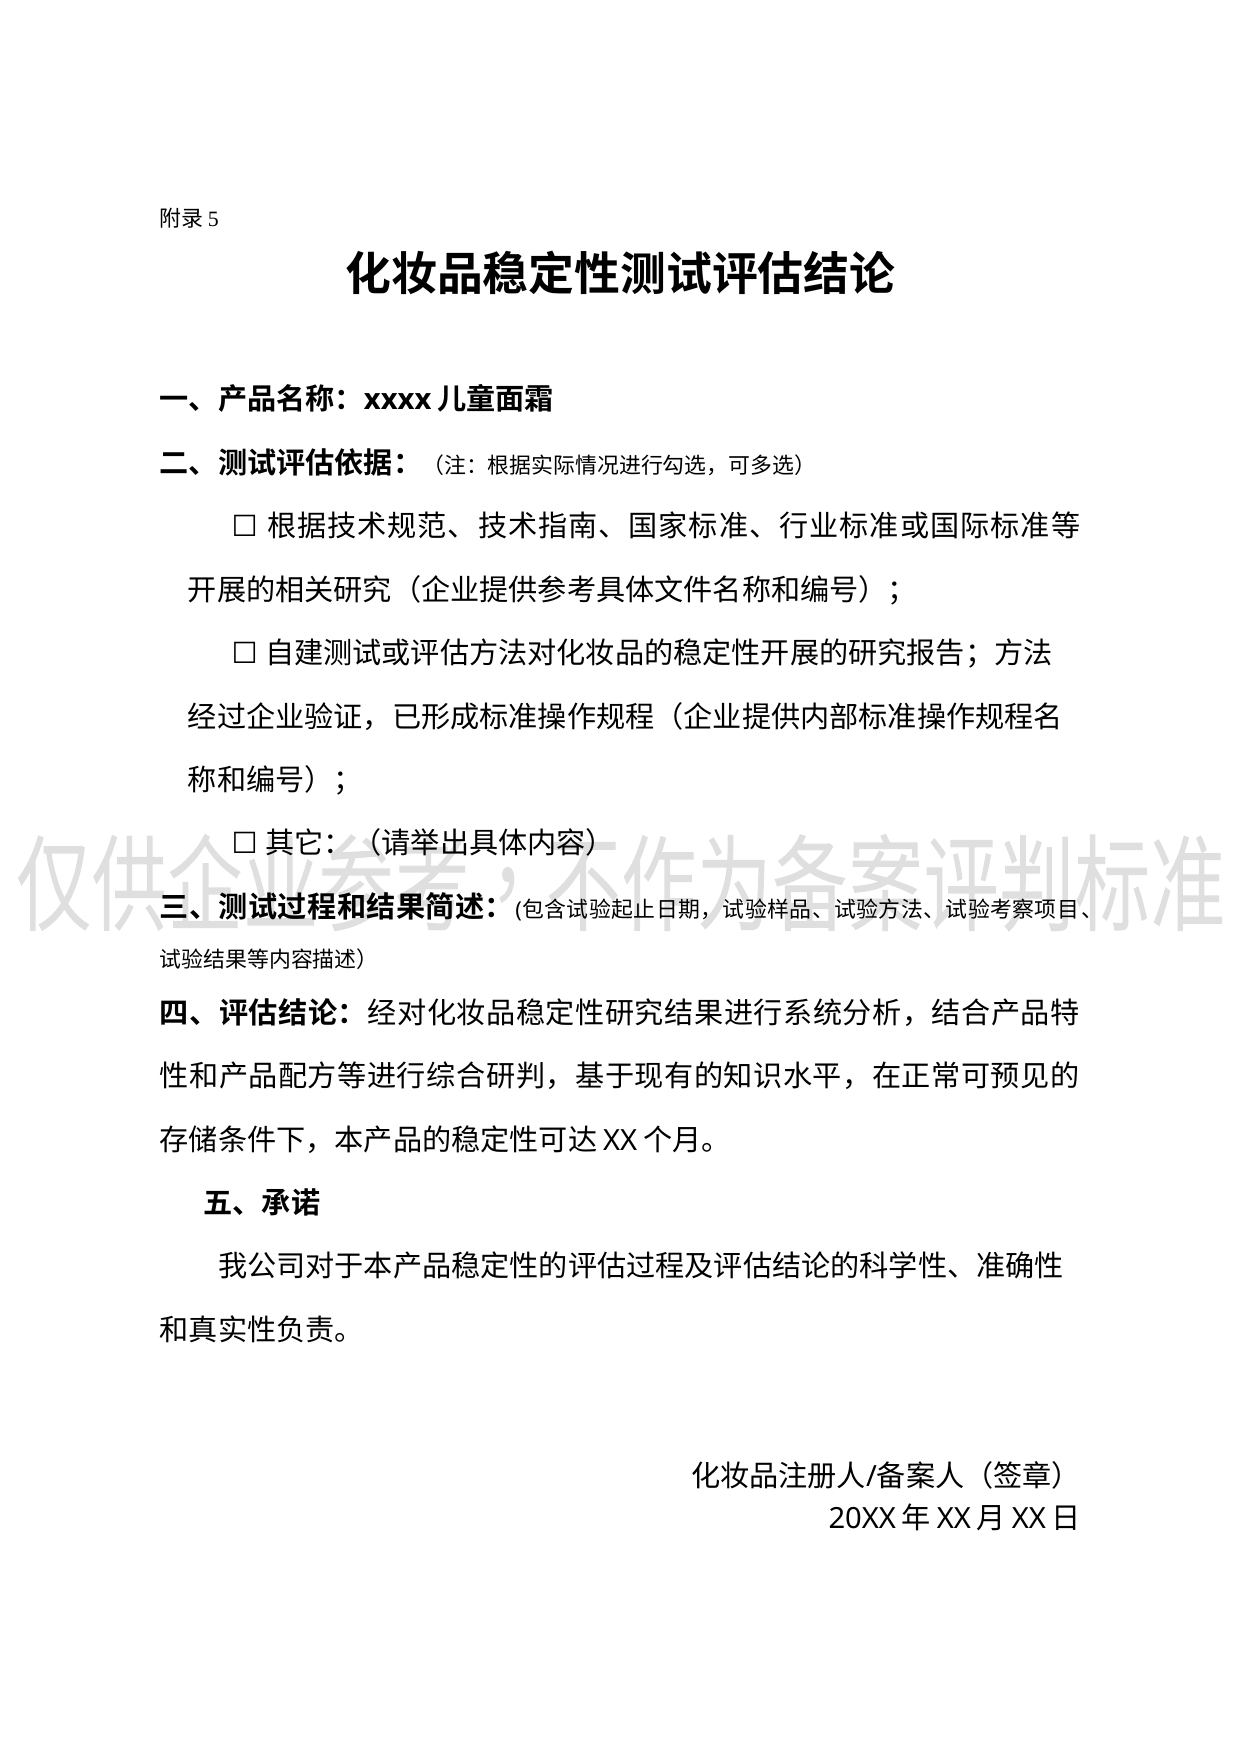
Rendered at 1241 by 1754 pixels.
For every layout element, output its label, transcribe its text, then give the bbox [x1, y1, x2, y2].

subtitle 化妆品稳定性测试评估结论 [159, 238, 1081, 304]
text 其它：（请举出具体内容） [188, 820, 1081, 862]
text 一、产品名称：xxxx儿童面霜 [159, 376, 1081, 418]
text 三、测试过程和结果简述：(包含试验起止日期，试验样品、试验方法、试验考察项目、试验结果等内容描述） [159, 883, 1081, 973]
text 20XX年XX月XX日 [159, 1495, 1081, 1537]
text 附录5 [159, 201, 1081, 232]
text 二、测试评估依据：（注：根据实际情况进行勾选，可多选） [159, 439, 1081, 481]
text 四、评估结论：经对化妆品稳定性研究结果进行系统分析，结合产品特性和产品配方等进行综合研判，基于现有的知识水平，在正常可预见的存储条件下，本产品的稳定性可达XX个月。 [159, 989, 1081, 1158]
text 化妆品注册人/备案人（签章） [159, 1453, 1081, 1495]
text 根据技术规范、技术指南、国家标准、行业标准或国际标准等开展的相关研究（企业提供参考具体文件名称和编号）； [188, 503, 1081, 608]
text 五、承诺 [159, 1179, 1081, 1222]
text 自建测试或评估方法对化妆品的稳定性开展的研究报告；方法经过企业验证，已形成标准操作规程（企业提供内部标准操作规程名称和编号）； [188, 629, 1081, 799]
text 我公司对于本产品稳定性的评估过程及评估结论的科学性、准确性和真实性负责。 [159, 1243, 1081, 1349]
